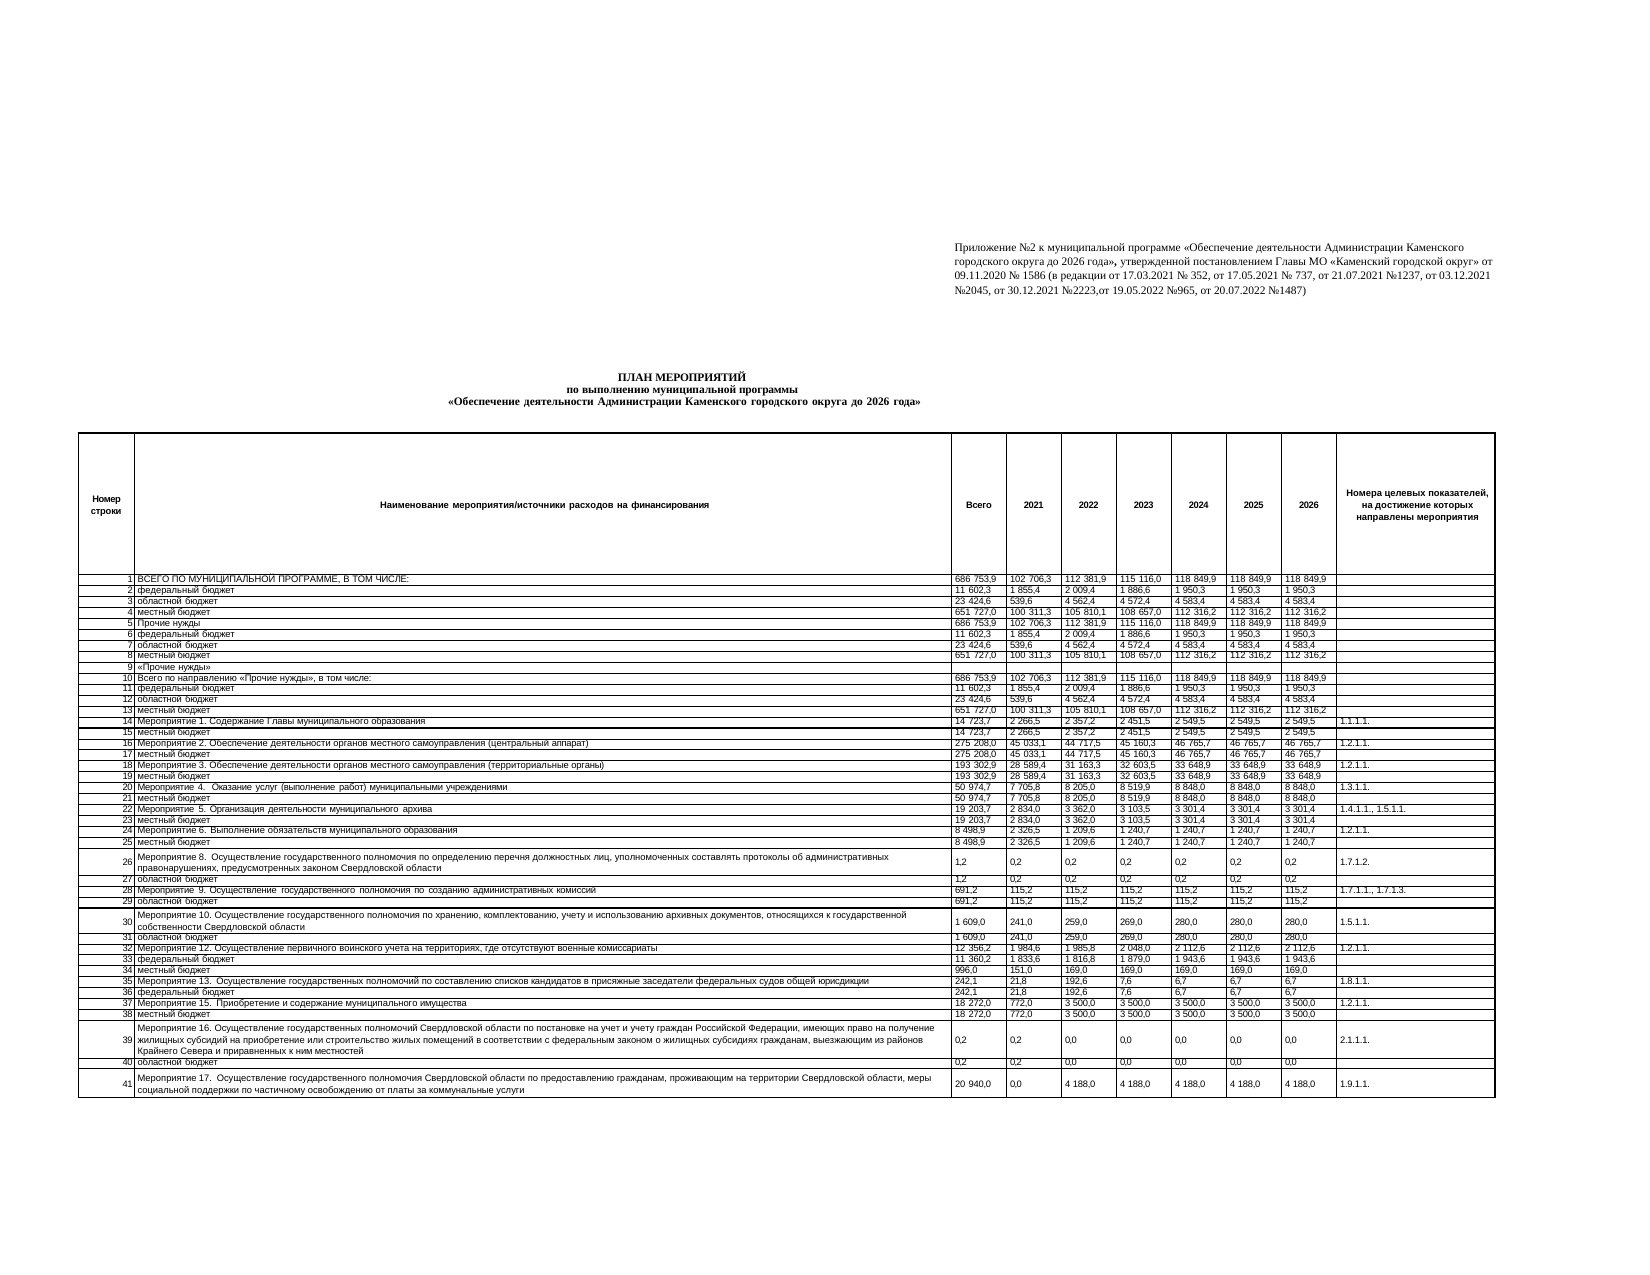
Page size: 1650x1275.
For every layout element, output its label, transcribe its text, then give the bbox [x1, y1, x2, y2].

table_cell [1062, 663, 1116, 673]
table_cell 2.1.1.1. [1337, 1021, 1494, 1057]
table_cell [1007, 663, 1061, 673]
table_cell 0,2 [1007, 1021, 1061, 1057]
table_cell 241,0 [1007, 909, 1061, 932]
table_cell Мероприятие 17. Осуществление государственного полномочия Свердловской области по предоставлению гражданам, проживающим на территории Свердловской области, меры социальной поддержки по частичному освобождению от платы за коммунальные услуги [135, 1069, 951, 1097]
table_header 2021 [1007, 434, 1061, 574]
table_cell Мероприятие 10. Осуществление государственного полномочия по хранению, комплектованию, учету и использованию архивных документов, относящихся к государственной собственности Свердловской области [135, 909, 951, 932]
table_header 2022 [1062, 434, 1116, 574]
table_cell 1,2 [952, 849, 1006, 875]
table_cell 1.9.1.1. [1337, 1069, 1494, 1097]
table_cell [1337, 641, 1494, 651]
table_header 2026 [1282, 434, 1336, 574]
table_cell [1337, 1010, 1494, 1020]
table_cell 280,0 [1282, 909, 1336, 932]
table_cell [1337, 663, 1494, 673]
table_cell 4 188,0 [1172, 1069, 1226, 1097]
table_cell 269,0 [1117, 909, 1171, 932]
table_header Номера целевых показателей, на достижение которых направлены мероприятия [1337, 434, 1494, 574]
table_cell 0,0 [1282, 1021, 1336, 1057]
table_cell [1337, 955, 1494, 965]
table_cell [1282, 663, 1336, 673]
table_cell Мероприятие 8. Осуществление государственного полномочия по определению перечня должностных лиц, уполномоченных составлять протоколы об административных правонарушениях, предусмотренных законом Свердловской области [135, 849, 951, 875]
table_cell [1337, 772, 1494, 782]
table_cell [1337, 685, 1494, 695]
table_cell [1337, 630, 1494, 640]
table_cell [1337, 619, 1494, 629]
table_cell 0,2 [1007, 849, 1061, 875]
table_header 2023 [1117, 434, 1171, 574]
table_cell 30 [79, 909, 134, 932]
table_cell [1337, 876, 1494, 886]
table_cell [1337, 988, 1494, 998]
table_cell [1337, 586, 1494, 596]
table_cell [1337, 794, 1494, 804]
table_header 2024 [1172, 434, 1226, 574]
table_cell 280,0 [1227, 909, 1281, 932]
table_cell 4 188,0 [1117, 1069, 1171, 1097]
table_cell [1337, 674, 1494, 684]
table_header Наименование мероприятия/источники расходов на финансирования [135, 434, 951, 574]
table_cell 0,2 [1117, 849, 1171, 875]
table_cell [1227, 663, 1281, 673]
table_cell [1337, 838, 1494, 848]
table_cell [952, 663, 1006, 673]
table_header Всего [952, 434, 1006, 574]
table_cell 0,2 [1227, 849, 1281, 875]
table_cell [1337, 729, 1494, 738]
table_cell 0,2 [1062, 849, 1116, 875]
table_cell [1337, 696, 1494, 706]
table_cell 0,2 [1282, 849, 1336, 875]
table_cell 259,0 [1062, 909, 1116, 932]
table_cell 41 [79, 1069, 134, 1097]
table_cell [1337, 608, 1494, 618]
text ПЛАН МЕРОПРИЯТИЙ [441, 371, 923, 384]
table_header Номер строки [79, 434, 134, 574]
table_cell [1337, 1059, 1494, 1068]
table_cell 20 940,0 [952, 1069, 1006, 1097]
table_cell 4 188,0 [1227, 1069, 1281, 1097]
table_cell [1172, 663, 1226, 673]
table_cell 0,0 [1062, 1021, 1116, 1057]
table_cell [1337, 966, 1494, 976]
table_cell 0,0 [1227, 1021, 1281, 1057]
table_cell 0,0 [1007, 1069, 1061, 1097]
table_cell 1 609,0 [952, 909, 1006, 932]
table_header 2025 [1227, 434, 1281, 574]
table_cell [1337, 575, 1494, 585]
table_cell 1.7.1.2. [1337, 849, 1494, 875]
table_cell [1337, 707, 1494, 717]
table_cell [1337, 934, 1494, 943]
table_cell [1337, 597, 1494, 607]
table_cell 280,0 [1172, 909, 1226, 932]
table_cell 4 188,0 [1062, 1069, 1116, 1097]
table_cell 0,2 [1172, 849, 1226, 875]
table_cell 0,2 [952, 1021, 1006, 1057]
table_cell 0,0 [1172, 1021, 1226, 1057]
text Приложение №2 к муниципальной программе «Обеспечение деятельности Администрации Каменского городского округа до 2026 года», утвержденной постановлением Главы МО «Каменский городской округ» от 09.11.2020 № 1586 (в редакции от 17.03.2021 № 352, от 17.05.2021 № 737, от 21.07.2021 №1237, от 03.12.2021 №2045, от 30.12.2021 №2223,от 19.05.2022 №965, от 20.07.2022 №1487) [954, 240, 1506, 297]
table_cell Мероприятие 16. Осуществление государственных полномочий Свердловской области по постановке на учет и учету граждан Российской Федерации, имеющих право на получение жилищных субсидий на приобретение или строительство жилых помещений в соответствии с федеральным законом о жилищных субсидиях гражданам, выезжающим из районов Крайнего Севера и приравненных к ним местностей [135, 1021, 951, 1057]
table_cell [1337, 750, 1494, 760]
table_cell 0,0 [1117, 1021, 1171, 1057]
table_cell [1337, 652, 1494, 662]
table_cell [1117, 663, 1171, 673]
table_cell 26 [79, 849, 134, 875]
table_cell 39 [79, 1021, 134, 1057]
table_cell 4 188,0 [1282, 1069, 1336, 1097]
table_cell [1337, 816, 1494, 826]
table_cell [1337, 898, 1494, 907]
table_cell 1.5.1.1. [1337, 909, 1494, 932]
